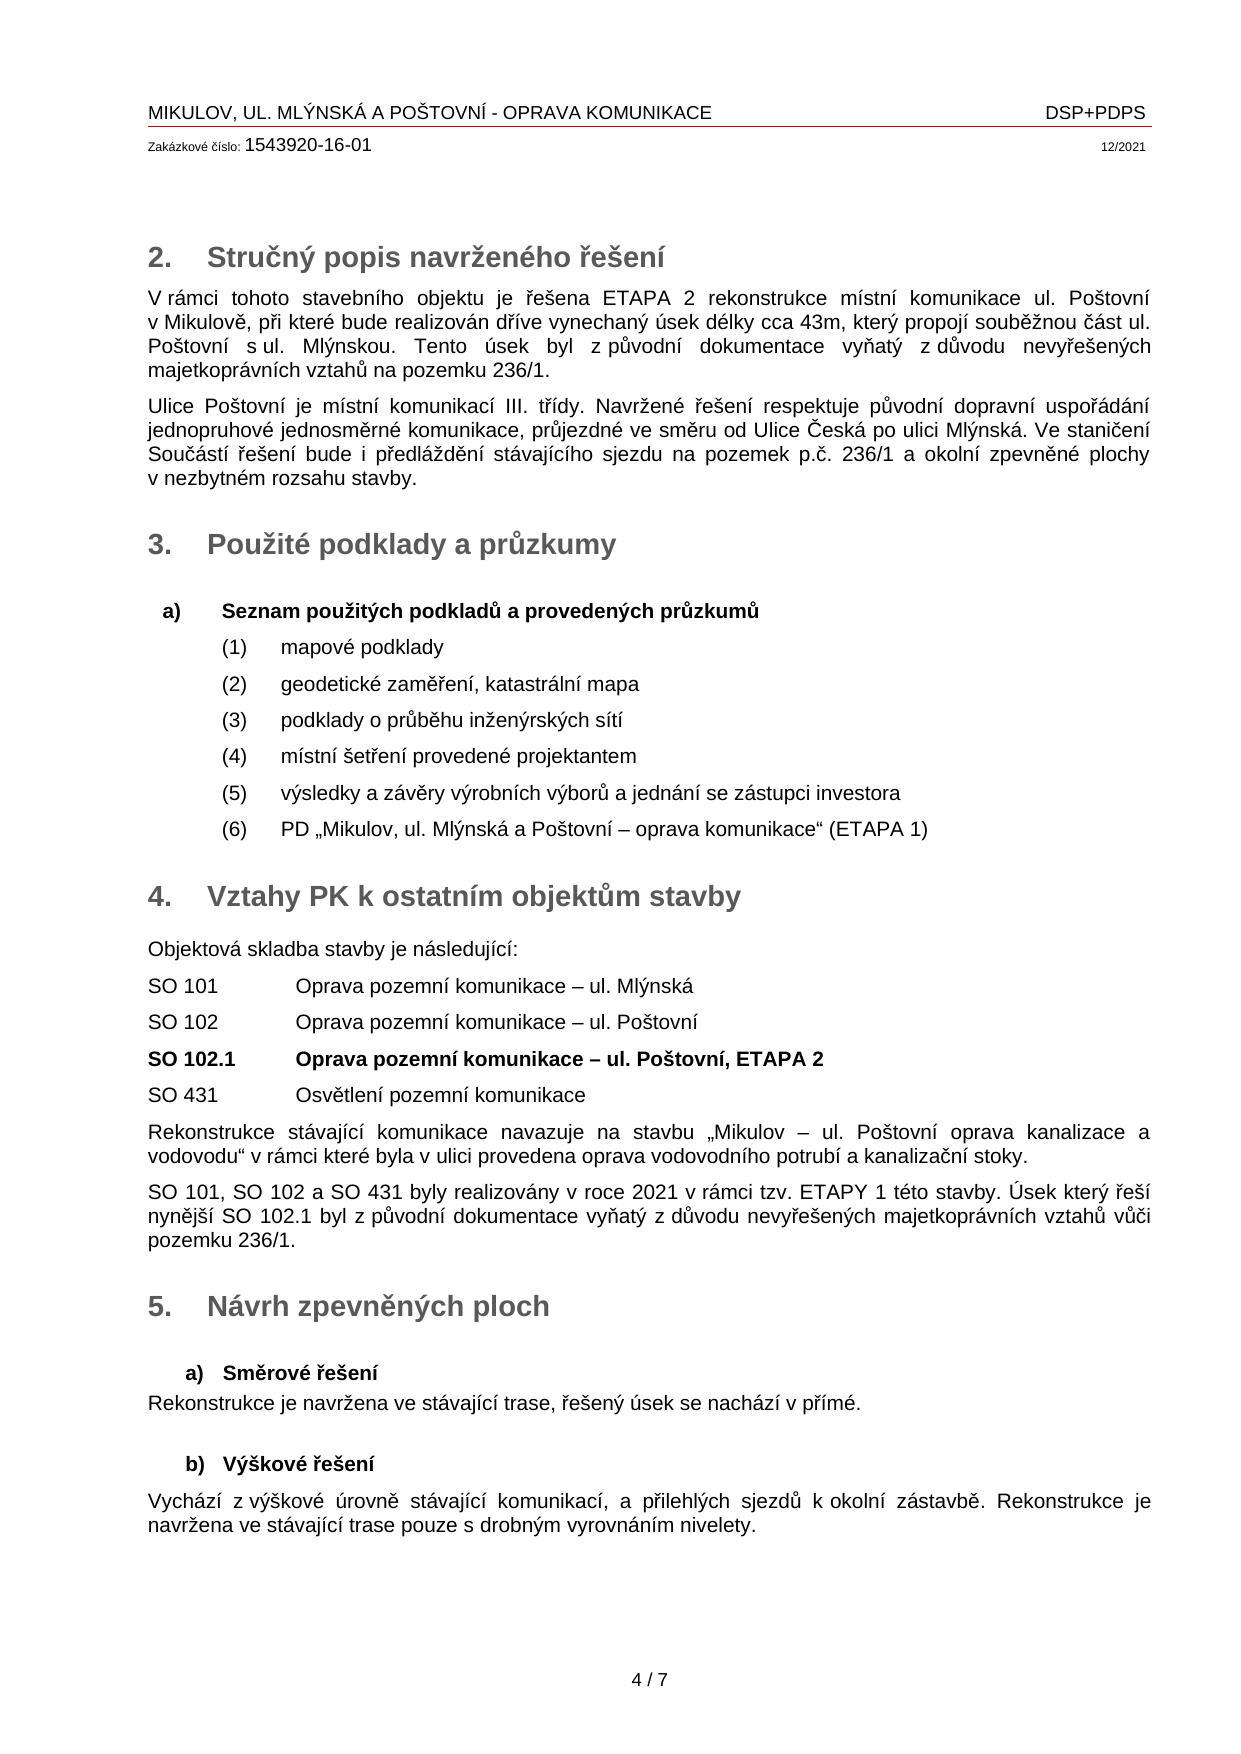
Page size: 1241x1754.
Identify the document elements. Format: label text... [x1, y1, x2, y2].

text SO 101, SO 102 a SO 431 byly realizovány v roce 2021 v rámci tzv. ETAPY 1 této stavby. Úsek který řeší nynější SO 102.1 byl z původní dokumentace vyňatý z důvodu nevyřešených majetkoprávních vztahů vůči pozemku 236/1. [148, 1180, 1152, 1252]
list podklady o průběhu inženýrských sítí [222, 708, 1152, 732]
text SO 431 Osvětlení pozemní komunikace [148, 1083, 1152, 1107]
list mapové podklady [222, 635, 1152, 659]
text V rámci tohoto stavebního objektu je řešena ETAPA 2 rekonstrukce místní komunikace ul. Poštovní v Mikulově, při které bude realizován dříve vynechaný úsek délky cca 43m, který propojí souběžnou část ul. Poštovní s ul. Mlýnskou. Tento úsek byl z původní dokumentace vyňatý z důvodu nevyřešených majetkoprávních vztahů na pozemku 236/1. [148, 286, 1152, 382]
text Rekonstrukce je navržena ve stávající trase, řešený úsek se nachází v přímé. [148, 1391, 1152, 1414]
subtitle Stručný popis navrženého řešení [148, 240, 1152, 273]
text Rekonstrukce stávající komunikace navazuje na stavbu „Mikulov – ul. Poštovní oprava kanalizace a vodovodu“ v rámci které byla v ulici provedena oprava vodovodního potrubí a kanalizační stoky. [148, 1119, 1152, 1167]
subtitle Seznam použitých podkladů a provedených průzkumů [162, 598, 1152, 622]
subtitle Výškové řešení [185, 1452, 1152, 1476]
text Vychází z výškové úrovně stávající komunikací, a přilehlých sjezdů k okolní zástavbě. Rekonstrukce je navržena ve stávající trase pouze s drobným vyrovnáním nivelety. [148, 1488, 1152, 1536]
list místní šetření provedené projektantem [222, 744, 1152, 768]
subtitle Použité podklady a průzkumy [148, 527, 1152, 561]
text SO 102 Oprava pozemní komunikace – ul. Poštovní [148, 1010, 1152, 1034]
subtitle Směrové řešení [185, 1360, 1152, 1384]
list geodetické zaměření, katastrální mapa [222, 671, 1152, 695]
list PD „Mikulov, ul. Mlýnská a Poštovní – oprava komunikace“ (ETAPA 1) [222, 817, 1152, 841]
subtitle Návrh zpevněných ploch [148, 1289, 1152, 1323]
list výsledky a závěry výrobních výborů a jednání se zástupci investora [222, 781, 1152, 805]
subtitle Vztahy PK k ostatním objektům stavby [148, 879, 1152, 912]
text Ulice Poštovní je místní komunikací III. třídy. Navržené řešení respektuje původní dopravní uspořádání jednopruhové jednosměrné komunikace, průjezdné ve směru od Ulice Česká po ulici Mlýnská. Ve staničení Součástí řešení bude i předláždění stávajícího sjezdu na pozemek p.č. 236/1 a okolní zpevněné plochy v nezbytném rozsahu stavby. [148, 394, 1152, 490]
text SO 102.1 Oprava pozemní komunikace – ul. Poštovní, ETAPA 2 [148, 1047, 1152, 1071]
text Objektová skladba stavby je následující: [148, 937, 1152, 961]
text SO 101 Oprava pozemní komunikace – ul. Mlýnská [148, 974, 1152, 998]
